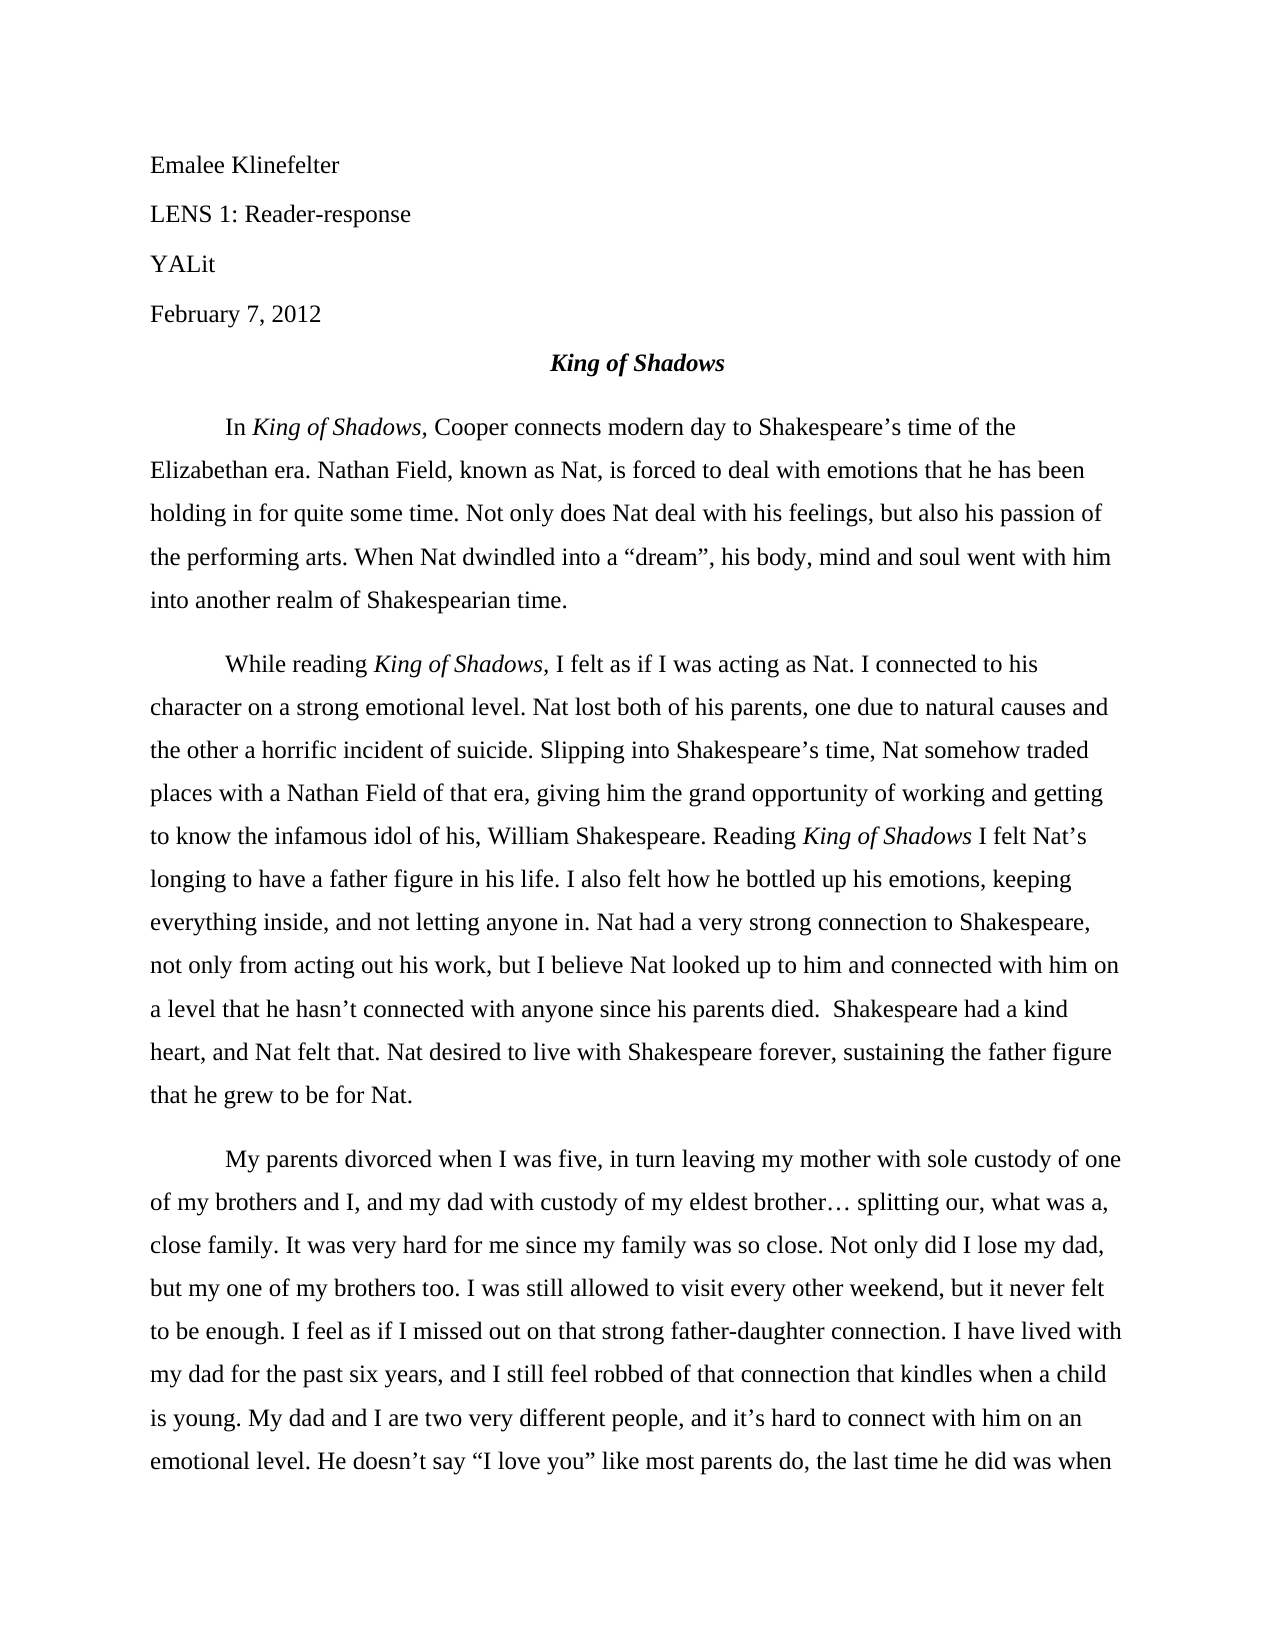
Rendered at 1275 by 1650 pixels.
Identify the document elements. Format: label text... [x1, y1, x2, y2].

text February 7, 2012 [150, 299, 1125, 327]
text While reading King of Shadows, I felt as if I was acting as Nat. I connected to his character on a strong emotional level. Nat lost both of his parents, one due to natural causes and the other a horrific incident of suicide. Slipping into Shakespeare’s time, Nat somehow traded places with a Nathan Field of that era, giving him the grand opportunity of working and getting to know the infamous idol of his, William Shakespeare. Reading King of Shadows I felt Nat’s longing to have a father figure in his life. I also felt how he bottled up his emotions, keeping everything inside, and not letting anyone in. Nat had a very strong connection to Shakespeare, not only from acting out his work, but I believe Nat looked up to him and connected with him on a level that he hasn’t connected with anyone since his parents died. Shakespeare had a kind heart, and Nat felt that. Nat desired to live with Shakespeare forever, sustaining the father figure that he grew to be for Nat. [150, 649, 1125, 1109]
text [150, 1144, 1125, 1474]
text YALit [150, 249, 1125, 278]
text King of Shadows [150, 348, 1125, 377]
text In King of Shadows, Cooper connects modern day to Shakespeare’s time of the Elizabethan era. Nathan Field, known as Nat, is forced to deal with emotions that he has been holding in for quite some time. Not only does Nat deal with his feelings, but also his passion of the performing arts. When Nat dwindled into a “dream”, his body, mind and soul went with him into another realm of Shakespearian time. [150, 412, 1125, 613]
text Emalee Klinefelter [150, 150, 1125, 179]
text LENS 1: Reader-response [150, 199, 1125, 228]
